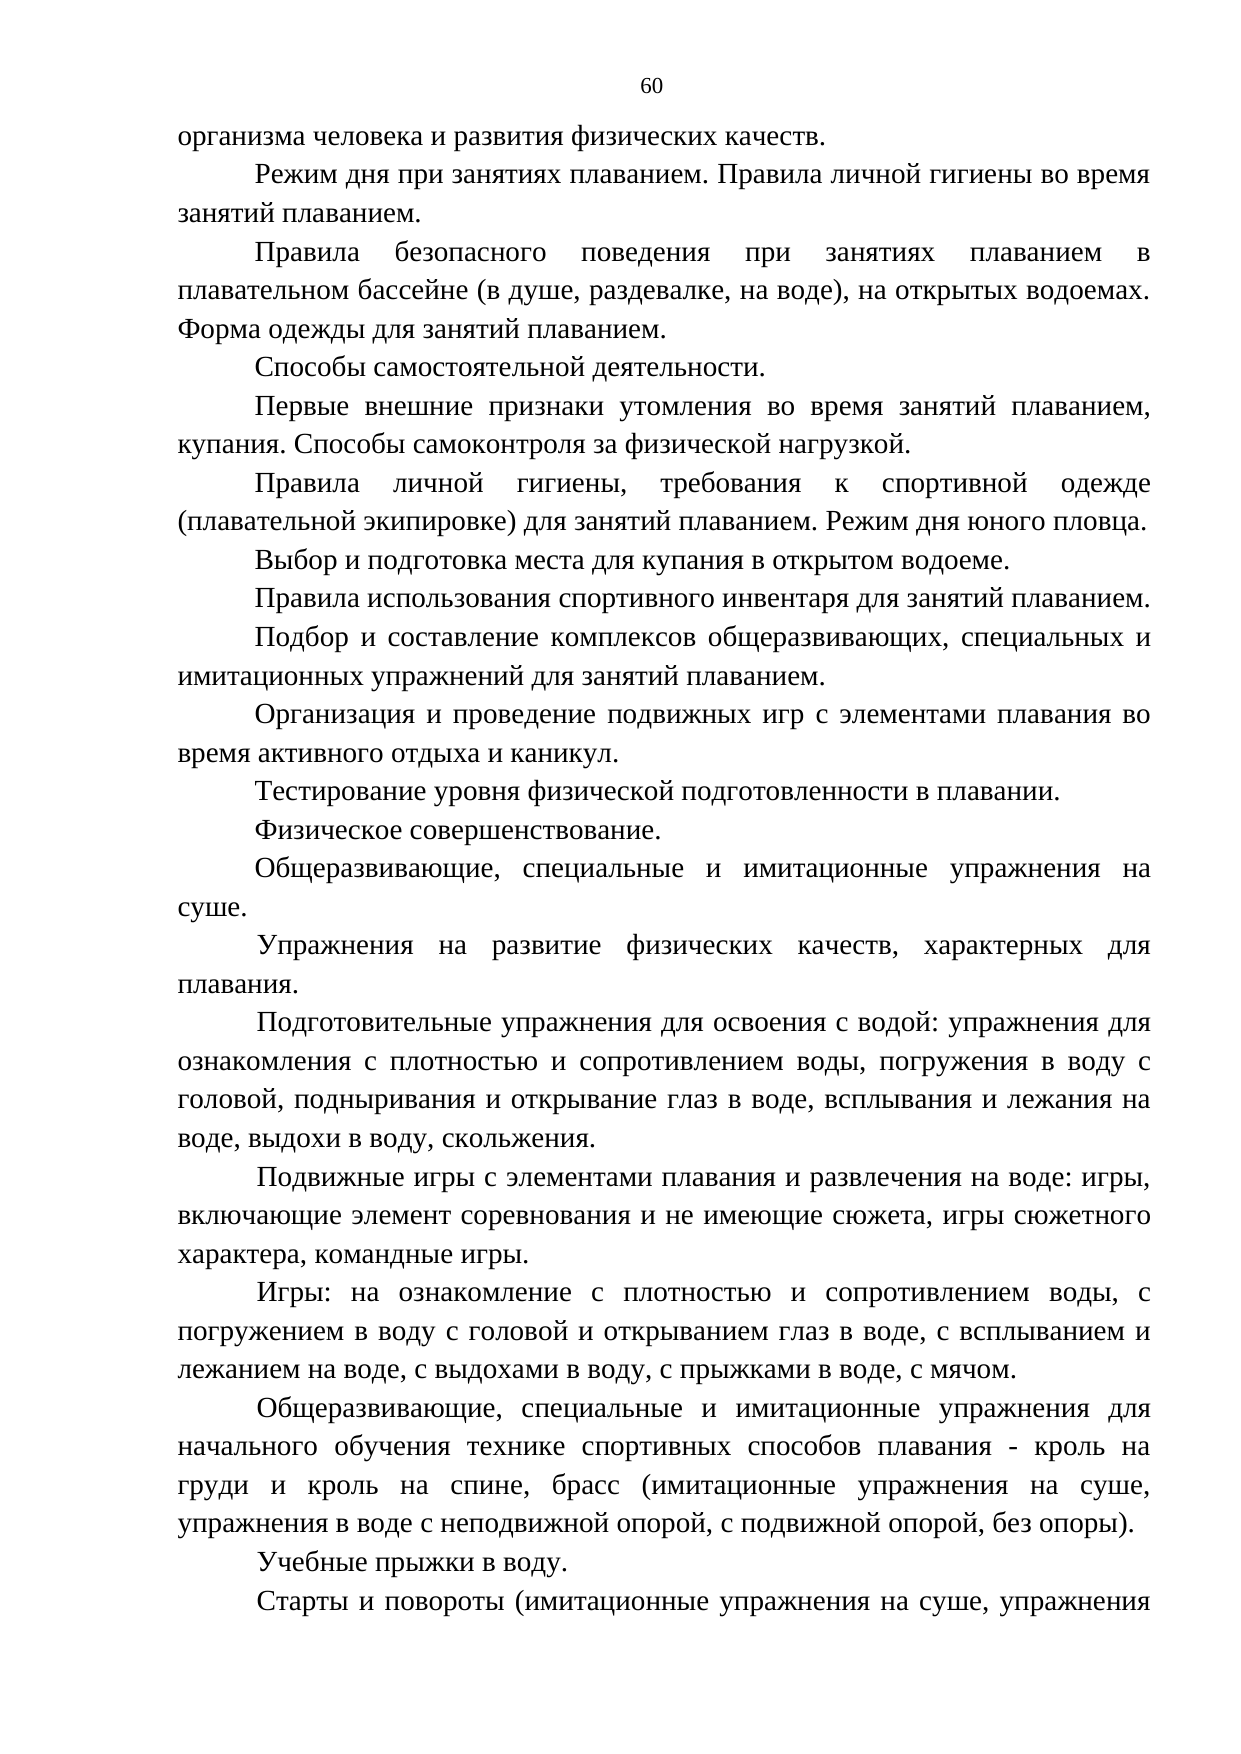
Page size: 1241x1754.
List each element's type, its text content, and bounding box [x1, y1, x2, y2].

text Тестирование уровня физической подготовленности в плавании. [177, 773, 1152, 807]
text Игры: на ознакомление с плотностью и сопротивлением воды, с погружением в воду с головой и открыванием глаз в воде, с всплыванием и лежанием на воде, с выдохами в воду, с прыжками в воде, с мячом. [177, 1274, 1152, 1385]
text Учебные прыжки в воду. [177, 1544, 1152, 1578]
text Подвижные игры с элементами плавания и развлечения на воде: игры, включающие элемент соревнования и не имеющие сюжета, игры сюжетного характера, командные игры. [177, 1159, 1152, 1269]
text Подготовительные упражнения для освоения с водой: упражнения для ознакомления с плотностью и сопротивлением воды, погружения в воду с головой, подныривания и открывание глаз в воде, всплывания и лежания на воде, выдохи в воду, скольжения. [177, 1004, 1152, 1154]
text Правила личной гигиены, требования к спортивной одежде (плавательной экипировке) для занятий плаванием. Режим дня юного пловца. [177, 465, 1152, 537]
text Упражнения на развитие физических качеств, характерных для плавания. [177, 927, 1152, 999]
text Выбор и подготовка места для купания в открытом водоеме. [177, 542, 1152, 576]
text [177, 118, 1152, 152]
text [177, 1583, 1152, 1616]
text Режим дня при занятиях плаванием. Правила личной гигиены во время занятий плаванием. [177, 157, 1152, 229]
text Способы самостоятельной деятельности. [177, 349, 1152, 383]
text Общеразвивающие, специальные и имитационные упражнения для начального обучения технике спортивных способов плавания - кроль на груди и кроль на спине, брасс (имитационные упражнения на суше, упражнения в воде с неподвижной опорой, с подвижной опорой, без опоры). [177, 1390, 1152, 1539]
text Физическое совершенствование. [177, 812, 1152, 845]
text Правила безопасного поведения при занятиях плаванием в плавательном бассейне (в душе, раздевалке, на воде), на открытых водоемах. Форма одежды для занятий плаванием. [177, 234, 1152, 344]
text Первые внешние признаки утомления во время занятий плаванием, купания. Способы самоконтроля за физической нагрузкой. [177, 388, 1152, 460]
text Общеразвивающие, специальные и имитационные упражнения на суше. [177, 850, 1152, 922]
text Правила использования спортивного инвентаря для занятий плаванием. [177, 581, 1152, 614]
text Подбор и составление комплексов общеразвивающих, специальных и имитационных упражнений для занятий плаванием. [177, 619, 1152, 691]
text Организация и проведение подвижных игр с элементами плавания во время активного отдыха и каникул. [177, 696, 1152, 768]
